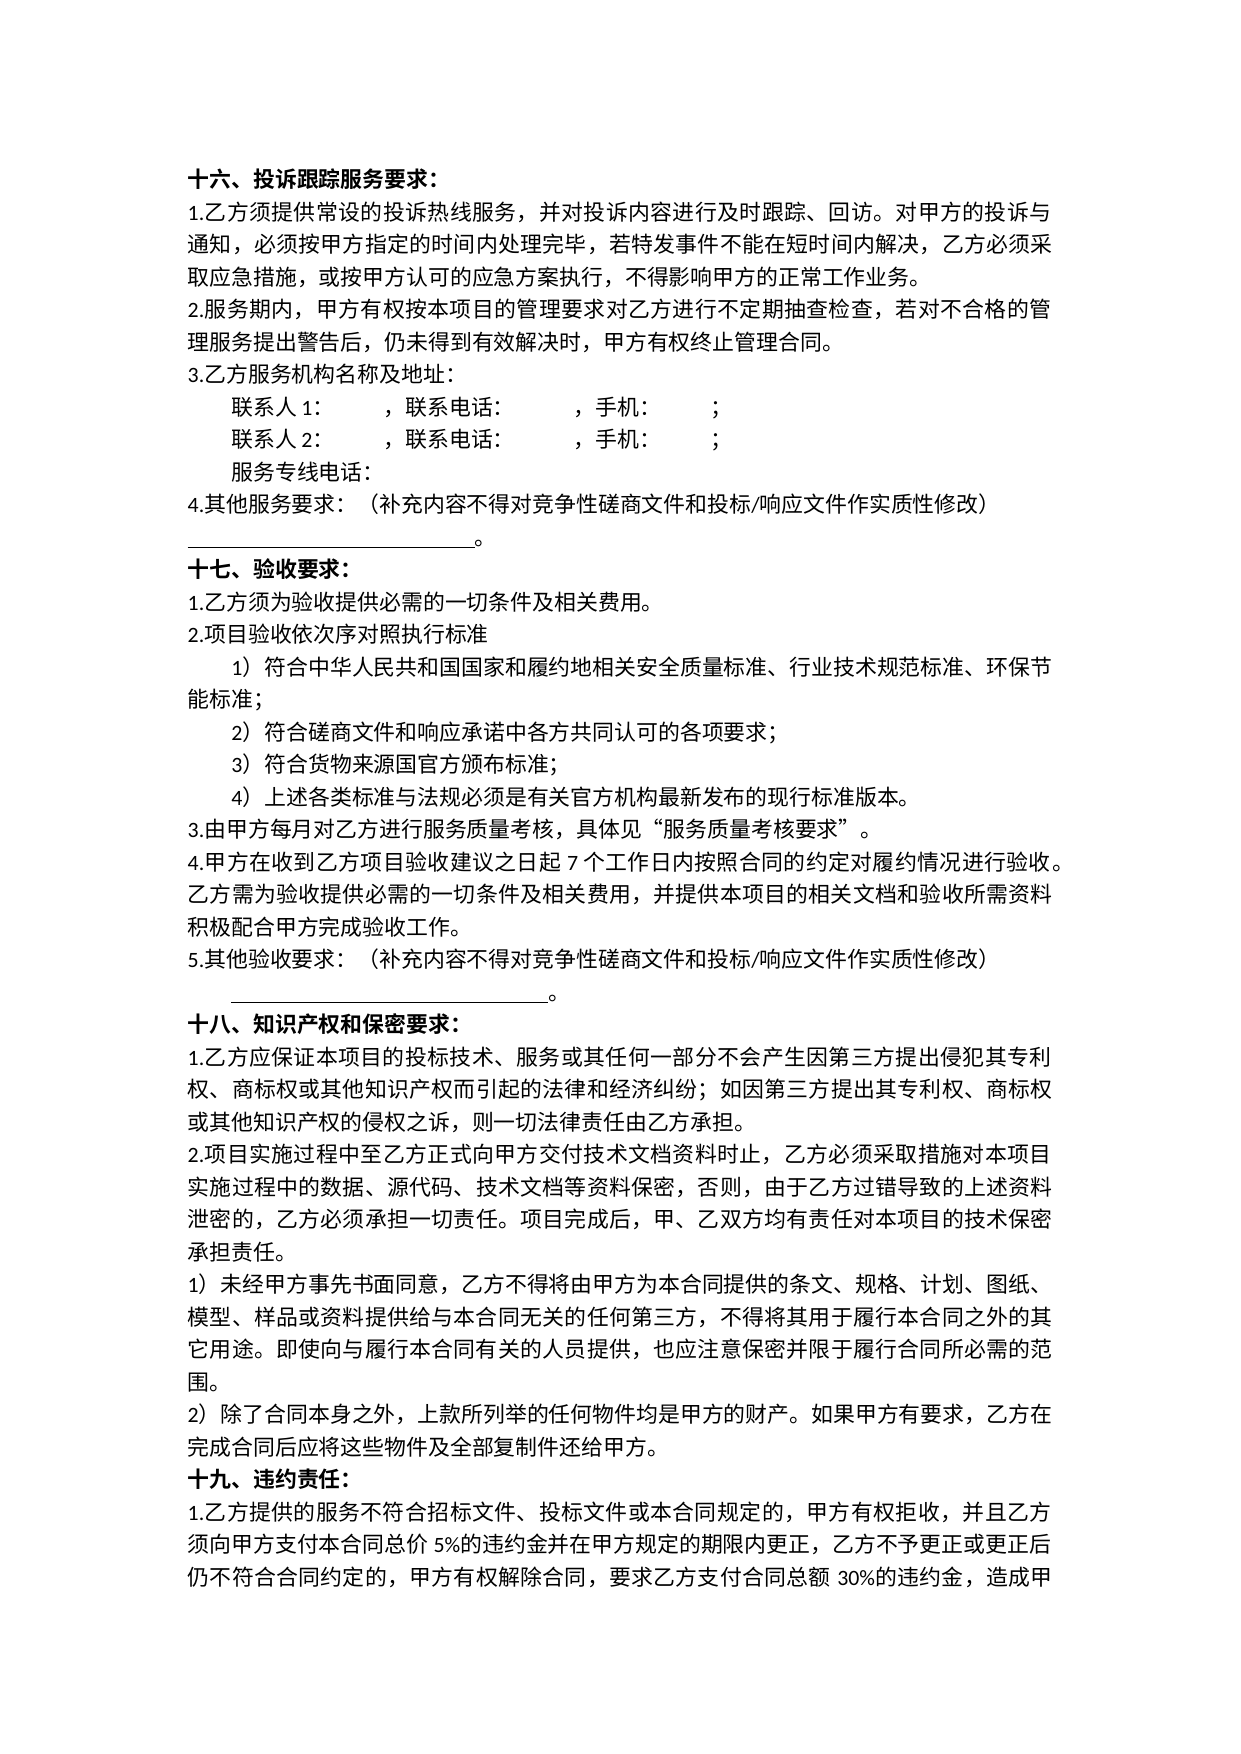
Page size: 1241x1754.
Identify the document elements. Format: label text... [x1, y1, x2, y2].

text 服务专线电话： [187, 454, 1053, 487]
text 十六、投诉跟踪服务要求： [187, 162, 1053, 194]
text 十七、验收要求： [187, 552, 1053, 584]
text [187, 1494, 1053, 1592]
text 2.服务期内，甲方有权按本项目的管理要求对乙方进行不定期抽查检查，若对不合格的管理服务提出警告后，仍未得到有效解决时，甲方有权终止管理合同。 [187, 292, 1053, 357]
text 1）符合中华人民共和国国家和履约地相关安全质量标准、行业技术规范标准、环保节能标准； [187, 649, 1053, 714]
text 联系人1： ，联系电话： ，手机： ； [187, 389, 1053, 422]
text 5.其他验收要求：（补充内容不得对竞争性磋商文件和投标/响应文件作实质性修改） [187, 942, 1053, 974]
text 4.甲方在收到乙方项目验收建议之日起7个工作日内按照合同的约定对履约情况进行验收。乙方需为验收提供必需的一切条件及相关费用，并提供本项目的相关文档和验收所需资料，积极配合甲方完成验收工作。 [187, 844, 1053, 942]
text 1.乙方应保证本项目的投标技术、服务或其任何一部分不会产生因第三方提出侵犯其专利权、商标权或其他知识产权而引起的法律和经济纠纷；如因第三方提出其专利权、商标权或其他知识产权的侵权之诉，则一切法律责任由乙方承担。 [187, 1039, 1053, 1137]
text 1）未经甲方事先书面同意，乙方不得将由甲方为本合同提供的条文、规格、计划、图纸、模型、样品或资料提供给与本合同无关的任何第三方，不得将其用于履行本合同之外的其它用途。即使向与履行本合同有关的人员提供，也应注意保密并限于履行合同所必需的范围。 [187, 1267, 1053, 1397]
text 2.项目验收依次序对照执行标准 [187, 617, 1053, 649]
text 1.乙方须为验收提供必需的一切条件及相关费用。 [187, 584, 1053, 617]
text 联系人2： ，联系电话： ，手机： ； [187, 422, 1053, 454]
text 2.项目实施过程中至乙方正式向甲方交付技术文档资料时止，乙方必须采取措施对本项目实施过程中的数据、源代码、技术文档等资料保密，否则，由于乙方过错导致的上述资料泄密的，乙方必须承担一切责任。项目完成后，甲、乙双方均有责任对本项目的技术保密承担责任。 [187, 1137, 1053, 1267]
text 十八、知识产权和保密要求： [187, 1007, 1053, 1039]
text 。 [187, 519, 1053, 552]
text 2）符合磋商文件和响应承诺中各方共同认可的各项要求； [187, 714, 1053, 747]
text 3.乙方服务机构名称及地址： [187, 357, 1053, 389]
text 十九、违约责任： [187, 1462, 1053, 1494]
text 。 [187, 974, 1053, 1007]
text 3）符合货物来源国官方颁布标准； [187, 747, 1053, 779]
text 3.由甲方每月对乙方进行服务质量考核，具体见“服务质量考核要求”。 [187, 812, 1053, 844]
text 2）除了合同本身之外，上款所列举的任何物件均是甲方的财产。如果甲方有要求，乙方在完成合同后应将这些物件及全部复制件还给甲方。 [187, 1397, 1053, 1462]
text 1.乙方须提供常设的投诉热线服务，并对投诉内容进行及时跟踪、回访。对甲方的投诉与通知，必须按甲方指定的时间内处理完毕，若特发事件不能在短时间内解决，乙方必须采取应急措施，或按甲方认可的应急方案执行，不得影响甲方的正常工作业务。 [187, 194, 1053, 292]
text 4.其他服务要求：（补充内容不得对竞争性磋商文件和投标/响应文件作实质性修改） [187, 487, 1053, 519]
text 4）上述各类标准与法规必须是有关官方机构最新发布的现行标准版本。 [187, 779, 1053, 812]
